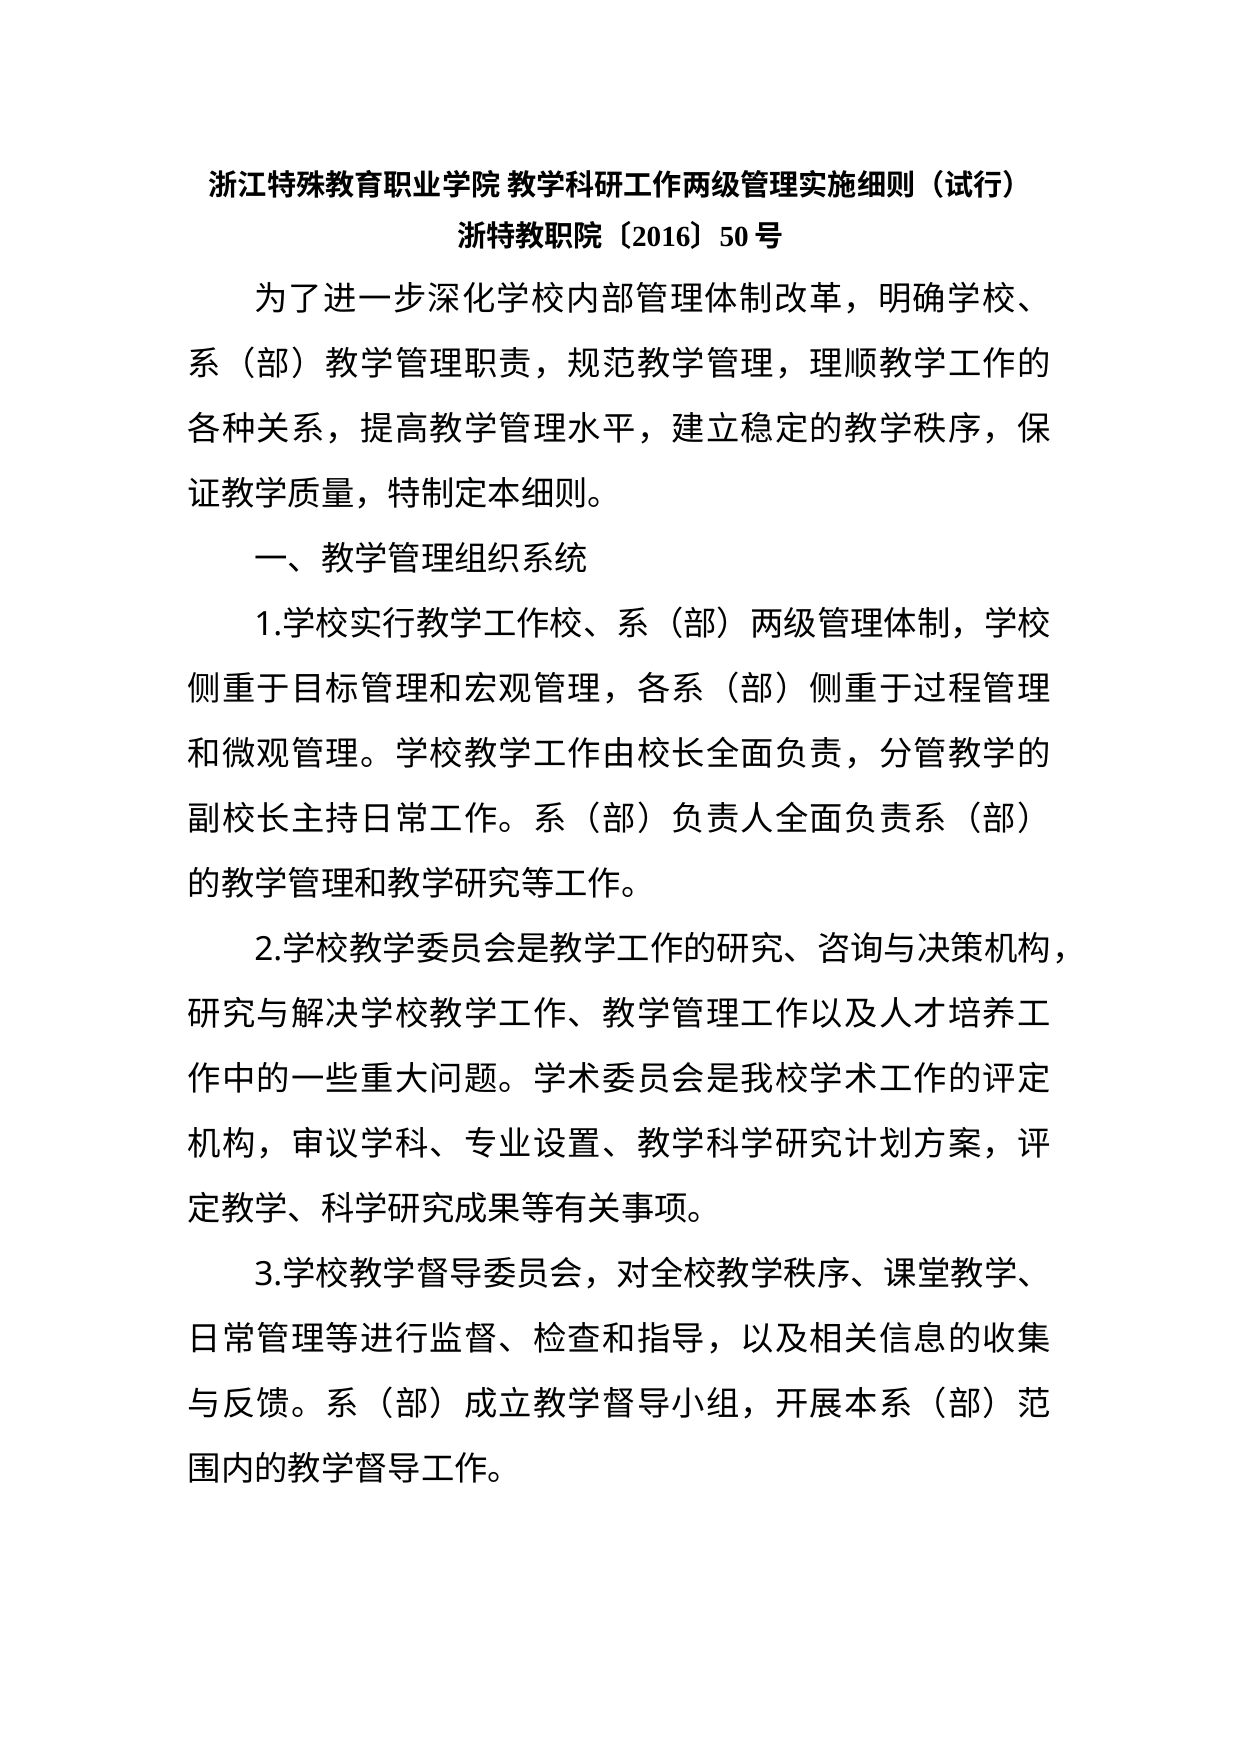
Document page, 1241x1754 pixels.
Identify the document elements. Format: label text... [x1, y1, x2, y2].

text 3.学校教学督导委员会，对全校教学秩序、课堂教学、日常管理等进行监督、检查和指导，以及相关信息的收集与反馈。系（部）成立教学督导小组，开展本系（部）范围内的教学督导工作。 [187, 1238, 1053, 1498]
text 浙江特殊教育职业学院 教学科研工作两级管理实施细则（试行） 浙特教职院〔2016〕50号 [187, 162, 1053, 255]
text 2.学校教学委员会是教学工作的研究、咨询与决策机构，研究与解决学校教学工作、教学管理工作以及人才培养工作中的一些重大问题。学术委员会是我校学术工作的评定机构，审议学科、专业设置、教学科学研究计划方案，评定教学、科学研究成果等有关事项。 [187, 913, 1053, 1238]
text 一、教学管理组织系统 [187, 523, 1053, 588]
text 为了进一步深化学校内部管理体制改革，明确学校、系（部）教学管理职责，规范教学管理，理顺教学工作的各种关系，提高教学管理水平，建立稳定的教学秩序，保证教学质量，特制定本细则。 [187, 263, 1053, 523]
text 1.学校实行教学工作校、系（部）两级管理体制，学校侧重于目标管理和宏观管理，各系（部）侧重于过程管理和微观管理。学校教学工作由校长全面负责，分管教学的副校长主持日常工作。系（部）负责人全面负责系（部）的教学管理和教学研究等工作。 [187, 588, 1053, 913]
